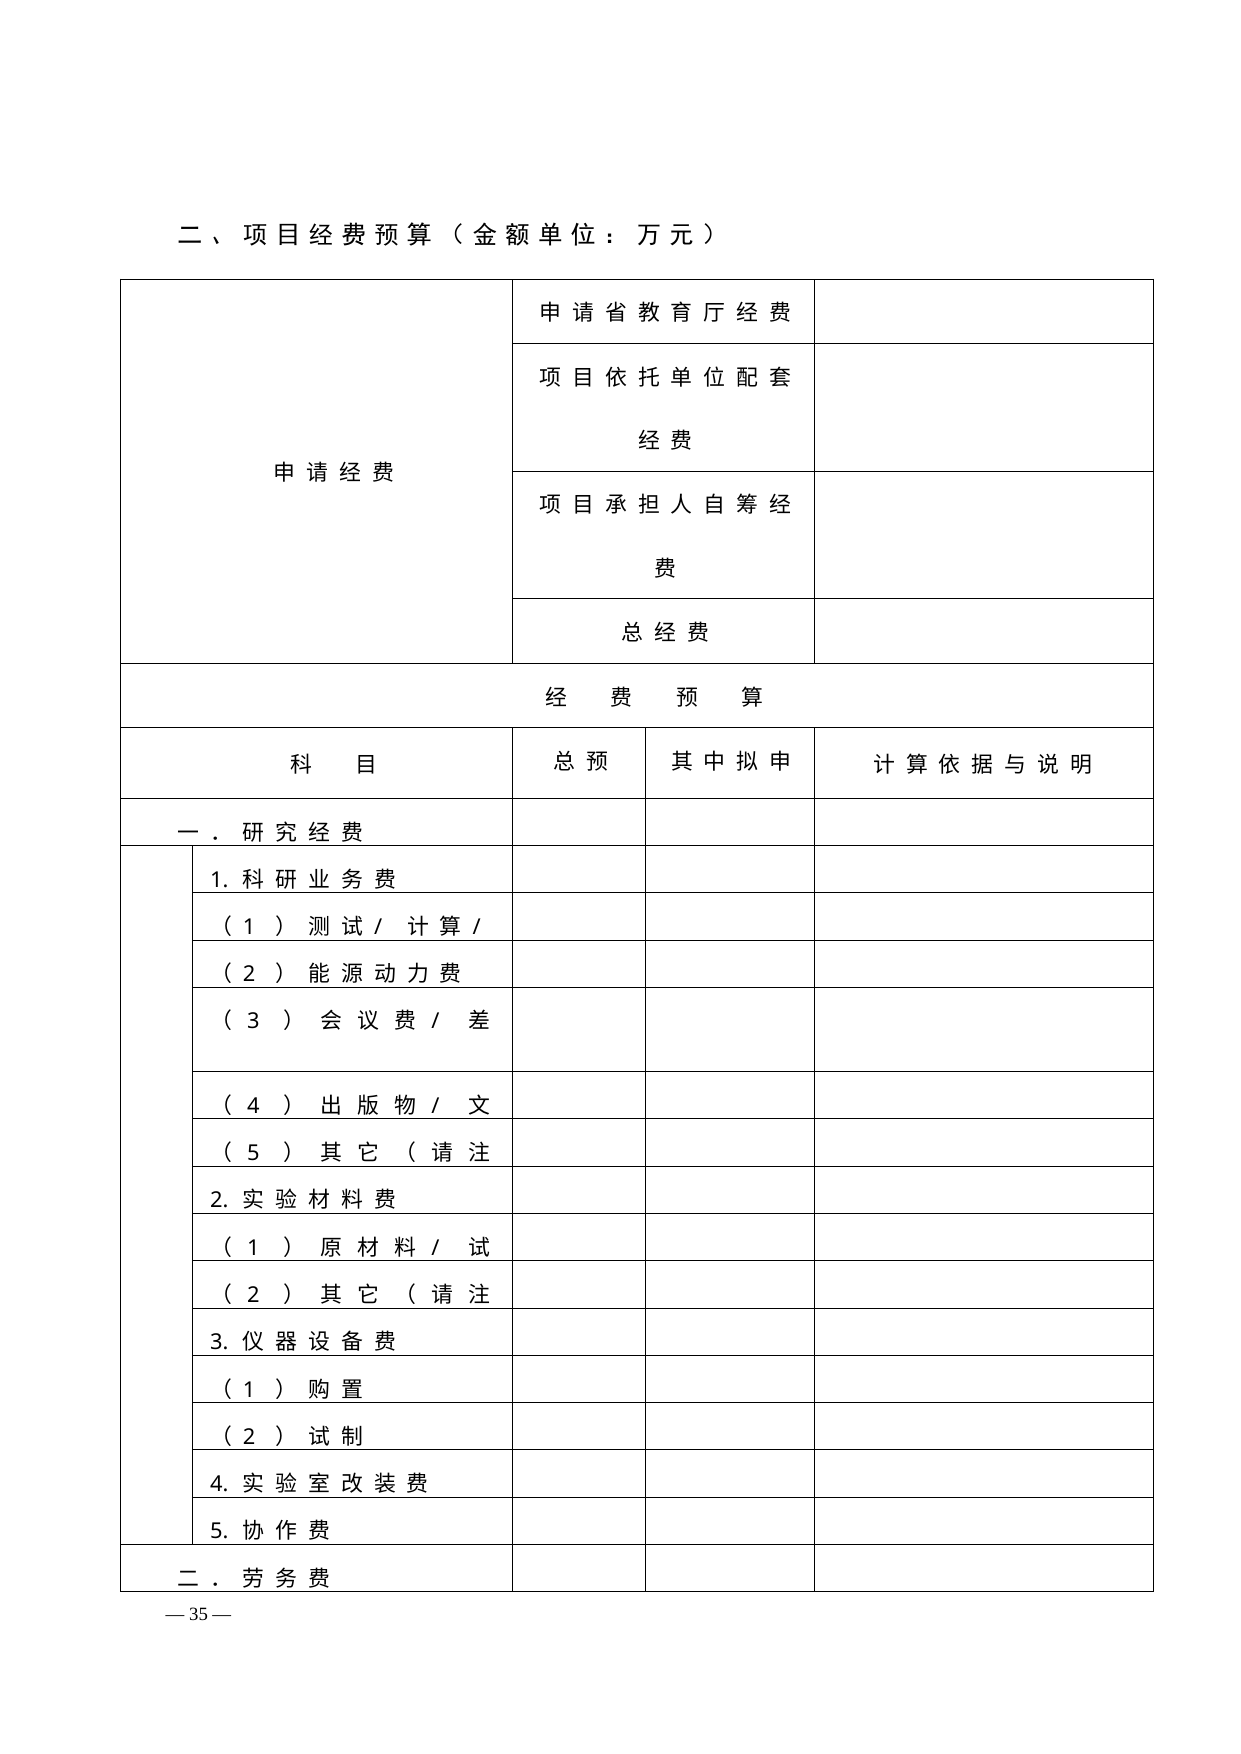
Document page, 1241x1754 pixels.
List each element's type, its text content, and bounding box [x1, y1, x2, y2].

table_cell （2）能源动力费 [193, 941, 512, 987]
table_cell [513, 1450, 645, 1497]
table_cell （5）其它（请注明） [193, 1119, 512, 1166]
table_cell [815, 1119, 1153, 1166]
table_cell 计算依据与说明 [815, 728, 1153, 798]
table_cell 总经费 [513, 599, 814, 663]
table_cell [815, 1545, 1153, 1591]
table_cell （1）购置 [193, 1356, 512, 1402]
table_cell [513, 1119, 645, 1166]
table_cell 经 费 预 算 [121, 664, 1153, 727]
table_cell [815, 1167, 1153, 1213]
table_cell [513, 941, 645, 987]
table_cell [815, 1072, 1153, 1118]
table_cell [815, 1356, 1153, 1402]
table_cell [815, 1403, 1153, 1449]
table_cell 总预算经费 [513, 728, 645, 798]
table_cell [815, 599, 1153, 663]
table_cell 4.实验室改装费 [193, 1450, 512, 1497]
table_cell [815, 344, 1153, 471]
table_cell [646, 1119, 814, 1166]
table_cell [513, 1498, 645, 1544]
table_cell [815, 893, 1153, 939]
table_header 申请经费 [121, 280, 512, 663]
table_cell 二．劳务费 [121, 1545, 512, 1591]
table_cell 2.实验材料费 [193, 1167, 512, 1213]
table_cell （2）试制 [193, 1403, 512, 1449]
table_cell [513, 1545, 645, 1591]
table_cell [815, 1498, 1153, 1544]
table_cell [815, 1450, 1153, 1497]
table_cell [121, 846, 192, 1544]
table_cell （4）出版物/文献/信息传播费 [193, 1072, 512, 1118]
table_cell [646, 1167, 814, 1213]
table_cell [513, 1309, 645, 1355]
table_cell 其中拟申请 省教育厅资助 [646, 728, 814, 798]
table_cell [646, 1261, 814, 1307]
table_cell [646, 941, 814, 987]
table_cell [513, 1261, 645, 1307]
table_header [815, 280, 1153, 343]
table_cell [815, 1309, 1153, 1355]
table_cell [646, 1450, 814, 1497]
table_cell [815, 472, 1153, 598]
table_cell [513, 1167, 645, 1213]
table_cell [513, 988, 645, 1071]
text 二、项目经费预算（金额单位：万元） [177, 201, 1200, 264]
table_cell [646, 1214, 814, 1260]
table_cell [513, 1072, 645, 1118]
table_cell 1.科研业务费 [193, 846, 512, 892]
table_cell [513, 1403, 645, 1449]
table_cell [646, 846, 814, 892]
table_header 申请省教育厅经费 [513, 280, 814, 343]
table_cell （1）原材料/试剂/药品购置费 [193, 1214, 512, 1260]
table_cell [513, 893, 645, 939]
table_cell 一．研究经费 [121, 799, 512, 845]
table_cell 项目依托单位配套经费 [513, 344, 814, 471]
table_cell （1）测试/计算/分析费 [193, 893, 512, 939]
table_cell 3.仪器设备费 [193, 1309, 512, 1355]
table_cell （3）会议费/差旅费/国际合作经费 [193, 988, 512, 1071]
table_cell [646, 1072, 814, 1118]
table_cell [815, 846, 1153, 892]
table_cell [646, 1545, 814, 1591]
table_cell [646, 1356, 814, 1402]
table_cell [513, 1214, 645, 1260]
table_cell [815, 988, 1153, 1071]
table_cell [646, 988, 814, 1071]
table_cell [513, 846, 645, 892]
table_cell [815, 1214, 1153, 1260]
table_cell （2）其它（请注明） [193, 1261, 512, 1307]
table_cell [646, 1403, 814, 1449]
table_cell 项目承担人自筹经费 [513, 472, 814, 598]
table_cell [646, 893, 814, 939]
table_cell [815, 941, 1153, 987]
table_cell [513, 799, 645, 845]
table_cell [815, 799, 1153, 845]
table_cell 科 目 [121, 728, 512, 798]
table_cell 5.协作费 [193, 1498, 512, 1544]
table_cell [513, 1356, 645, 1402]
table_cell [646, 1309, 814, 1355]
table_cell [646, 1498, 814, 1544]
table_cell [815, 1261, 1153, 1307]
table_cell [646, 799, 814, 845]
